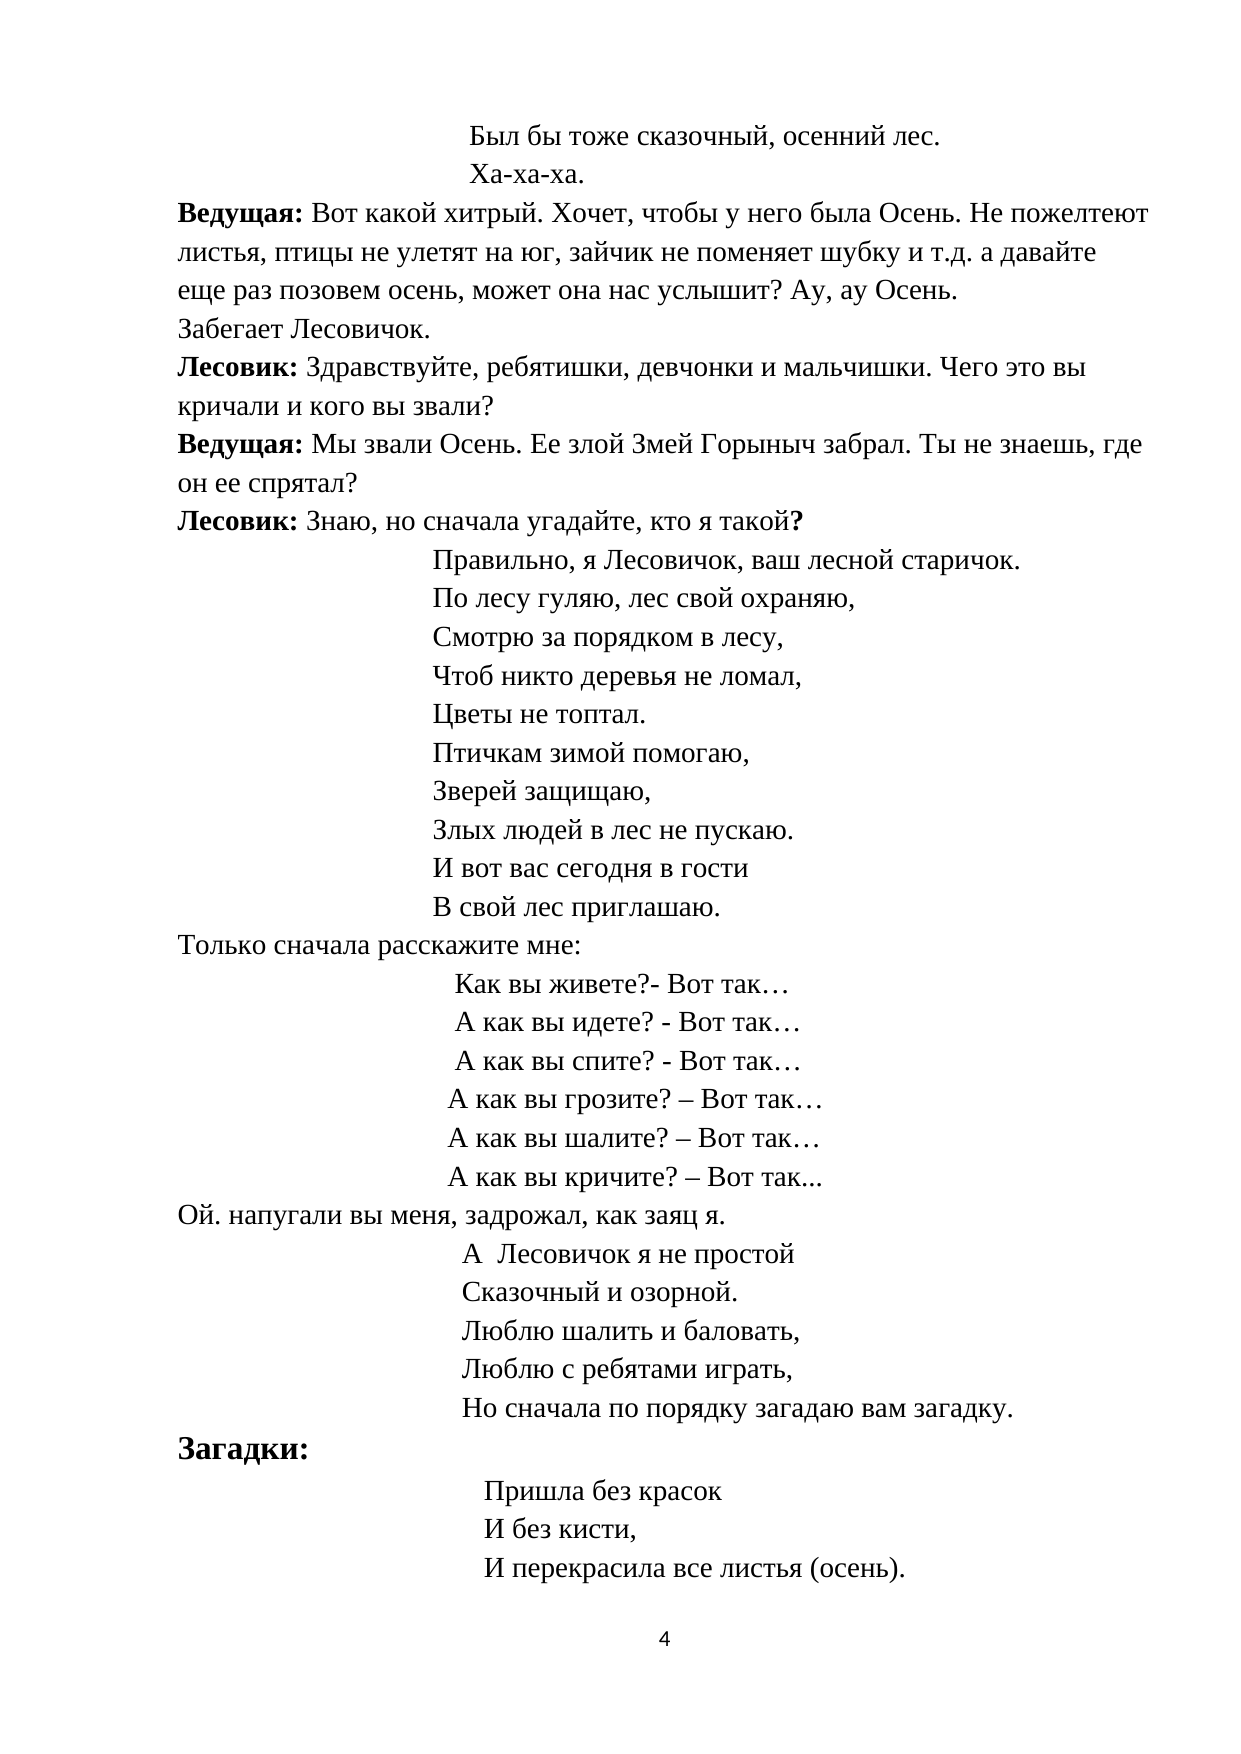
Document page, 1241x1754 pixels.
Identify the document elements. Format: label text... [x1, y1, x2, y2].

text А Лесовичок я не простой [177, 1236, 1152, 1269]
text Как вы живете?- Вот так… [177, 966, 1152, 999]
text Правильно, я Лесовичок, ваш лесной старичок. [177, 542, 1152, 576]
text Ой. напугали вы меня, задрожал, как заяц я. [177, 1197, 1152, 1231]
text А как вы спите? - Вот так… [177, 1043, 1152, 1077]
text Смотрю за порядком в лесу, [177, 619, 1152, 653]
text В свой лес приглашаю. [177, 889, 1152, 922]
text Сказочный и озорной. [177, 1274, 1152, 1308]
text Но сначала по порядку загадаю вам загадку. [177, 1390, 1152, 1423]
text Зверей защищаю, [177, 773, 1152, 807]
text Лесовик: Знаю, но сначала угадайте, кто я такой? [177, 503, 1152, 537]
text Птичкам зимой помогаю, [177, 735, 1152, 768]
text Люблю шалить и баловать, [177, 1313, 1152, 1346]
text Пришла без красок [177, 1473, 1152, 1506]
text А как вы идете? - Вот так… [177, 1004, 1152, 1038]
text Чтоб никто деревья не ломал, [177, 658, 1152, 691]
text И без кисти, И перекрасила все листья (осень). [177, 1511, 1152, 1583]
text Только сначала расскажите мне: [177, 927, 1152, 961]
text Загадки: [177, 1428, 1152, 1467]
text Ведущая: Мы звали Осень. Ее злой Змей Горыныч забрал. Ты не знаешь, где он ее спрятал? [177, 426, 1152, 498]
text Люблю с ребятами играть, [177, 1351, 1152, 1385]
text Лесовик: Здравствуйте, ребятишки, девчонки и мальчишки. Чего это вы кричали и кого вы звали? [177, 349, 1152, 421]
text Злых людей в лес не пускаю. [177, 812, 1152, 845]
text Забегает Лесовичок. [177, 311, 1152, 344]
text Ведущая: Вот какой хитрый. Хочет, чтобы у него была Осень. Не пожелтеют листья, птицы не улетят на юг, зайчик не поменяет шубку и т.д. а давайте еще раз позовем осень, может она нас услышит? Ау, ау Осень. [177, 195, 1152, 306]
text А как вы грозите? – Вот так… [177, 1082, 1152, 1115]
text И вот вас сегодня в гости [177, 850, 1152, 884]
text А как вы шалите? – Вот так… [177, 1120, 1152, 1154]
text Был бы тоже сказочный, осенний лес. [177, 118, 1152, 152]
text Ха-ха-ха. [177, 157, 1152, 190]
text По лесу гуляю, лес свой охраняю, [177, 581, 1152, 614]
text А как вы кричите? – Вот так... [177, 1159, 1152, 1192]
text Цветы не топтал. [177, 696, 1152, 730]
